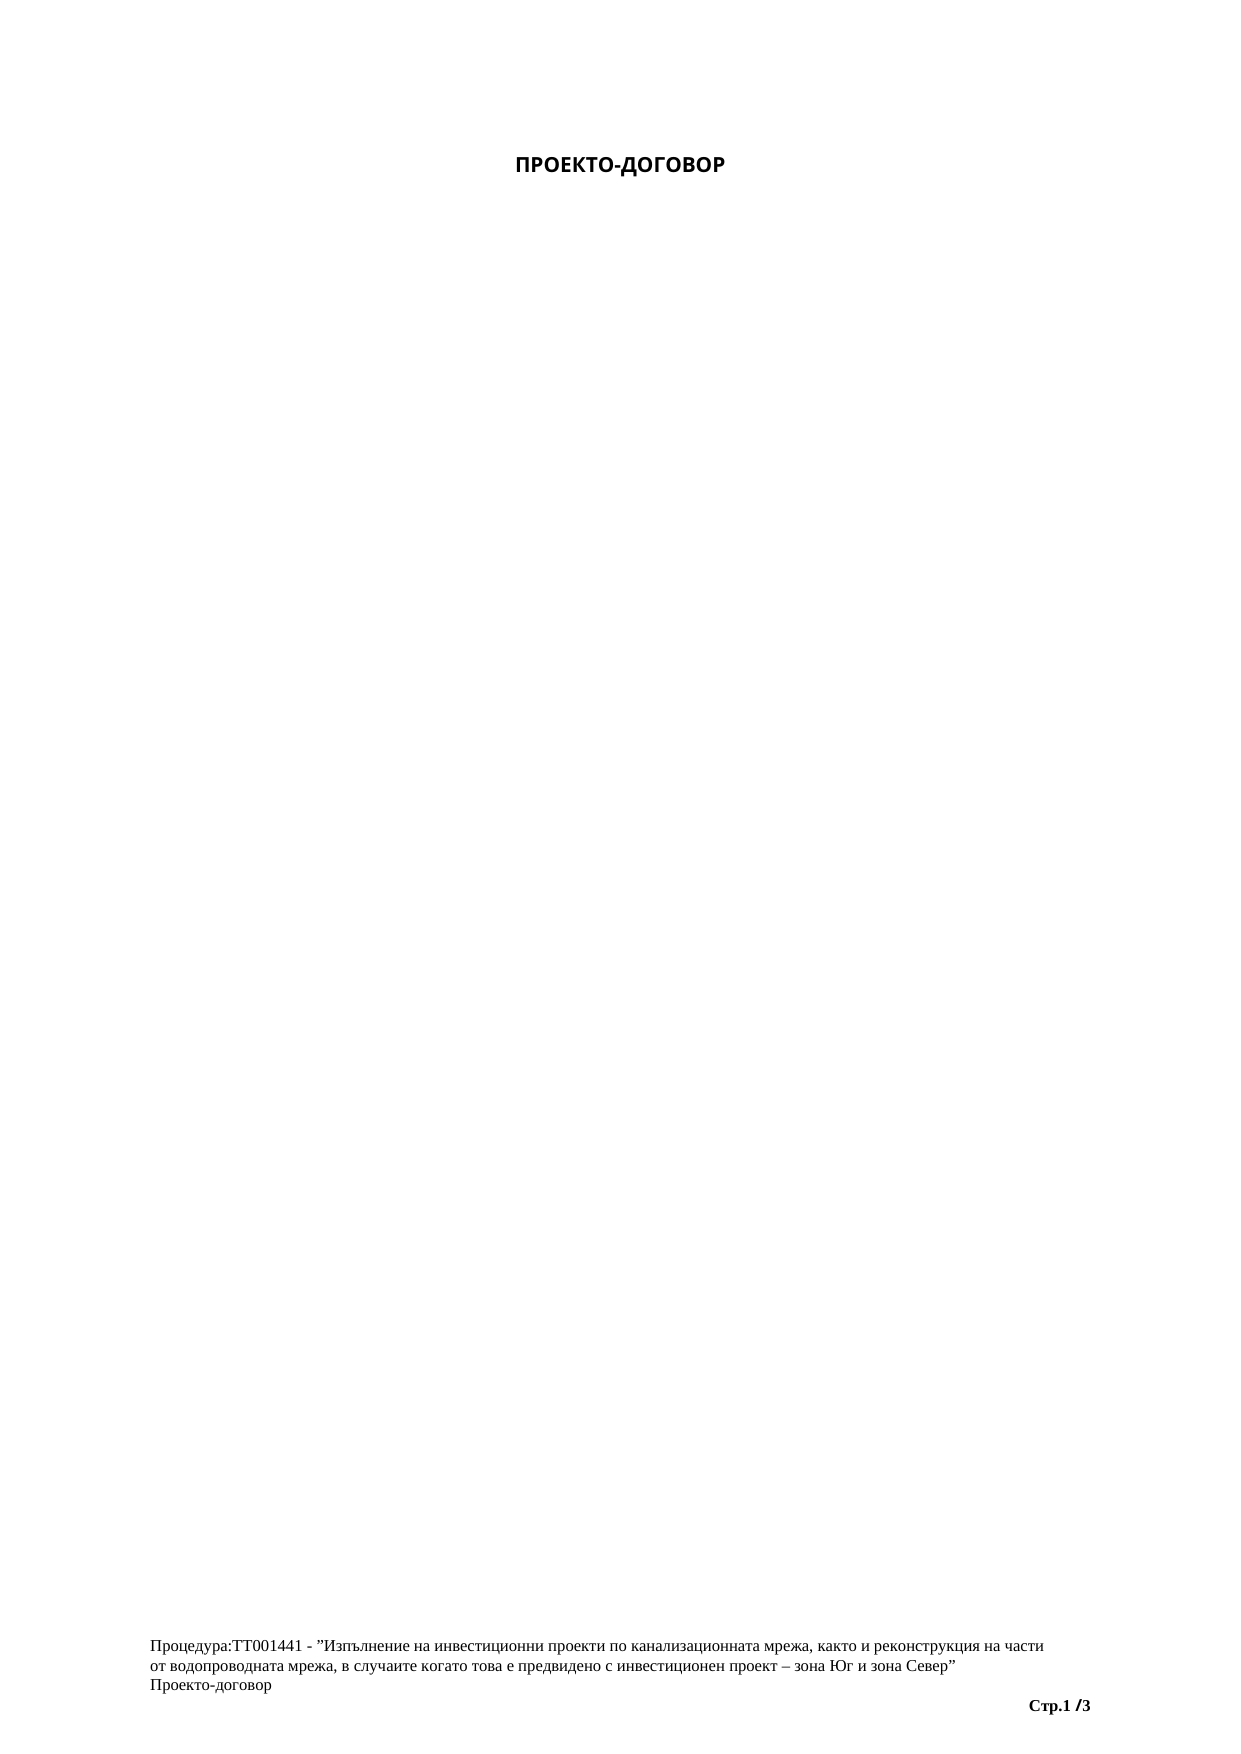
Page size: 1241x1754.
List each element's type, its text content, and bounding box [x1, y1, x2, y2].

text ПРОЕКТО-ДОГОВОР [150, 150, 1090, 178]
